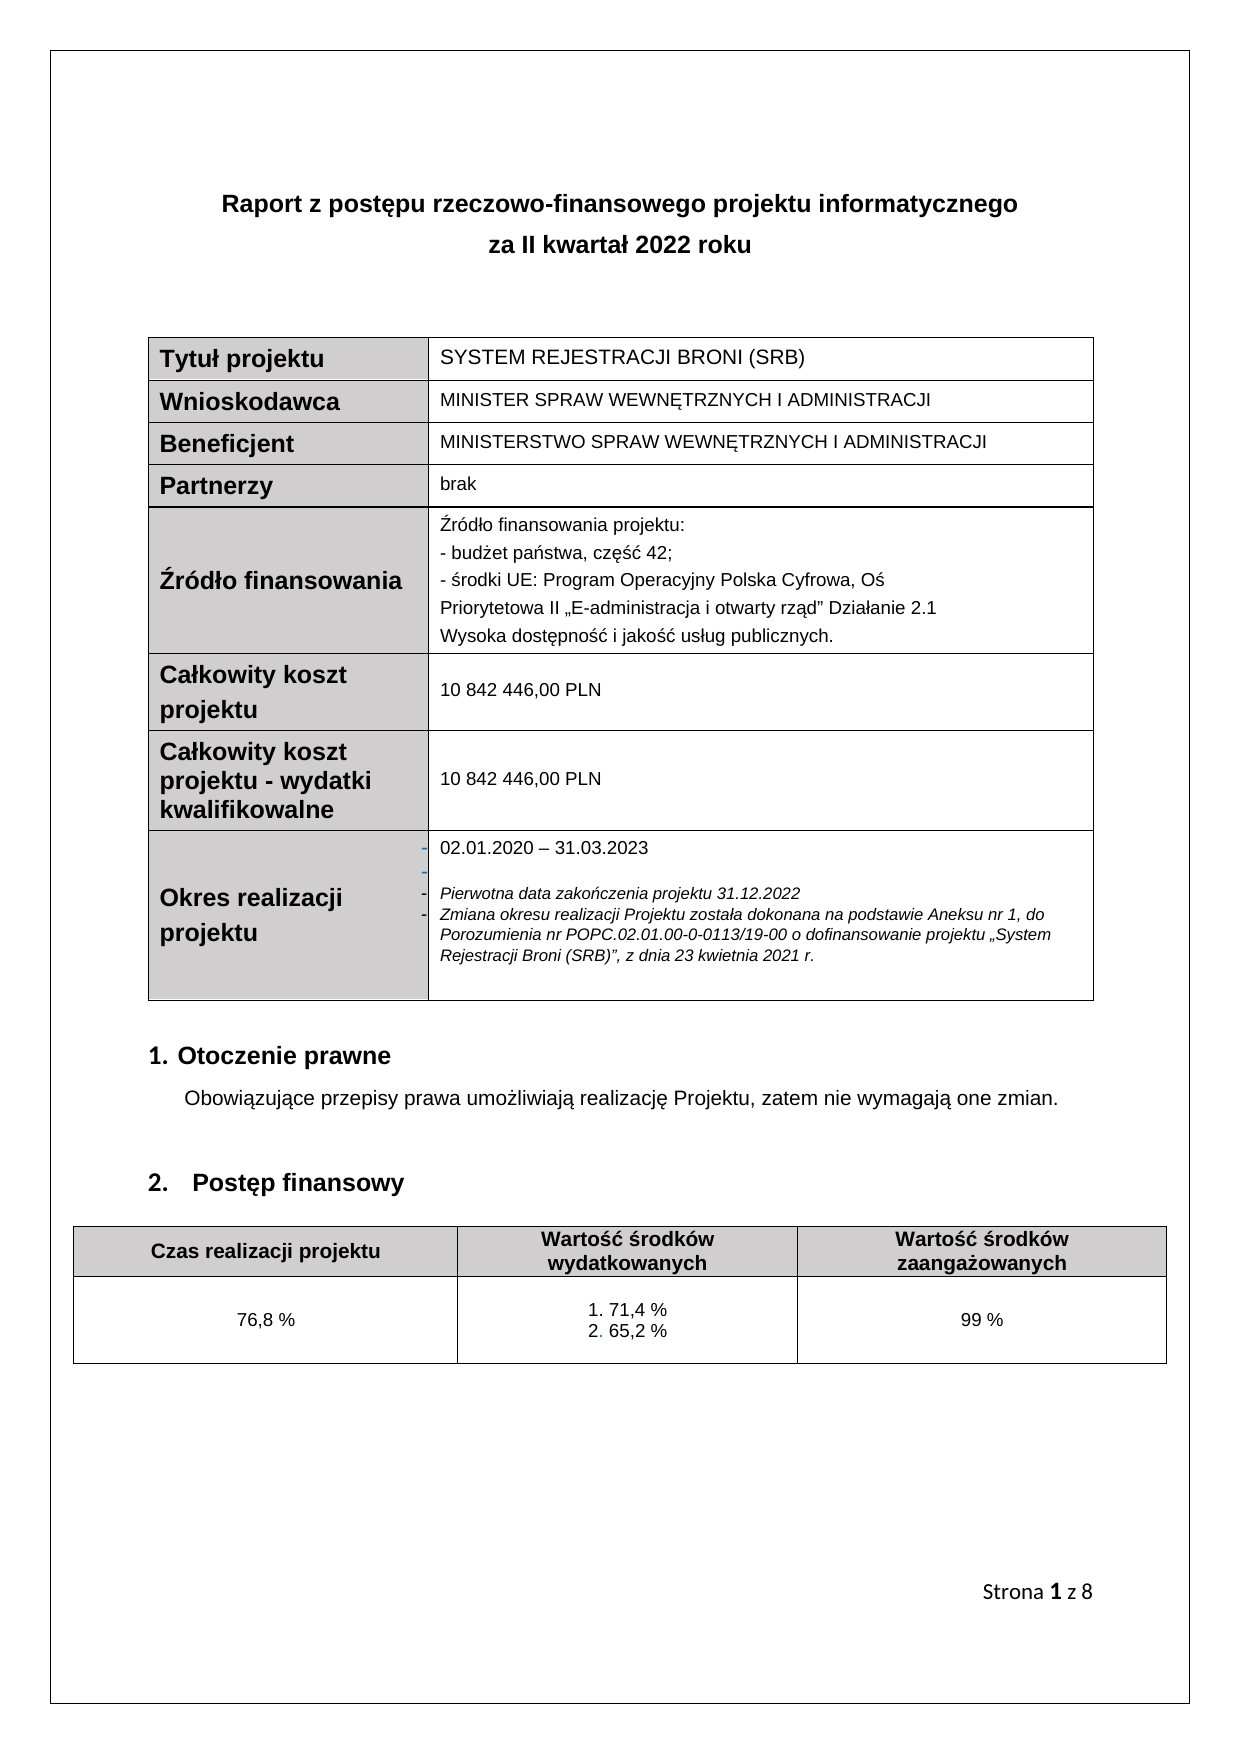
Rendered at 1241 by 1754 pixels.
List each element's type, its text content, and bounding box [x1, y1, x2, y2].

subtitle Postęp finansowy [148, 1165, 1093, 1198]
table_cell Partnerzy [149, 465, 428, 506]
table_cell 10 842 446,00 PLN [429, 654, 1093, 730]
table_header Czas realizacji projektu [74, 1227, 457, 1276]
table_cell MINISTER SPRAW WEWNĘTRZNYCH I ADMINISTRACJI [429, 381, 1093, 422]
table_header Tytuł projektu [149, 338, 428, 379]
table_cell 10 842 446,00 PLN [429, 731, 1093, 830]
table_cell Beneficjent [149, 423, 428, 464]
table_cell Źródło finansowania projektu: - budżet państwa, część 42; - środki UE: Program Operacyjny Polska Cyfrowa, Oś Priorytetowa II „E-administracja i otwarty rząd” Działanie 2.1 Wysoka dostępność i jakość usług publicznych. [429, 508, 1093, 653]
subtitle Raport z postępu rzeczowo-finansowego projektu informatycznego [148, 189, 1093, 217]
table_cell Całkowity koszt projektu - wydatki kwalifikowalne [149, 731, 428, 830]
table_cell Źródło finansowania [149, 508, 428, 653]
table_cell Okres realizacji projektu [149, 831, 428, 999]
table_header Wartość środków wydatkowanych [458, 1227, 797, 1276]
table_cell Wnioskodawca [149, 381, 428, 422]
table_cell 76,8 % [74, 1277, 457, 1363]
table_cell brak [429, 465, 1093, 506]
table_cell MINISTERSTWO SPRAW WEWNĘTRZNYCH I ADMINISTRACJI [429, 423, 1093, 464]
table_header SYSTEM REJESTRACJI BRONI (SRB) [429, 338, 1093, 379]
subtitle Obowiązujące przepisy prawa umożliwiają realizację Projektu, zatem nie wymagają one zmian. [148, 1086, 1093, 1110]
subtitle za II kwartał 2022 roku [148, 230, 1093, 259]
table_header Wartość środków zaangażowanych [798, 1227, 1166, 1276]
table_cell 1. 71,4 % 2. 65,2 % [458, 1277, 797, 1363]
table_cell 99 % [798, 1277, 1166, 1363]
table_cell Całkowity koszt projektu [149, 654, 428, 730]
table_cell 02.01.2020 – 31.03.2023 Pierwotna data zakończenia projektu 31.12.2022 Zmiana okresu realizacji Projektu została dokonana na podstawie Aneksu nr 1, do Porozumienia nr POPC.02.01.00-0-0113/19-00 o dofinansowanie projektu „System Rejestracji Broni (SRB)”, z dnia 23 kwietnia 2021 r. [429, 831, 1093, 999]
subtitle Otoczenie prawne [148, 1038, 1063, 1071]
